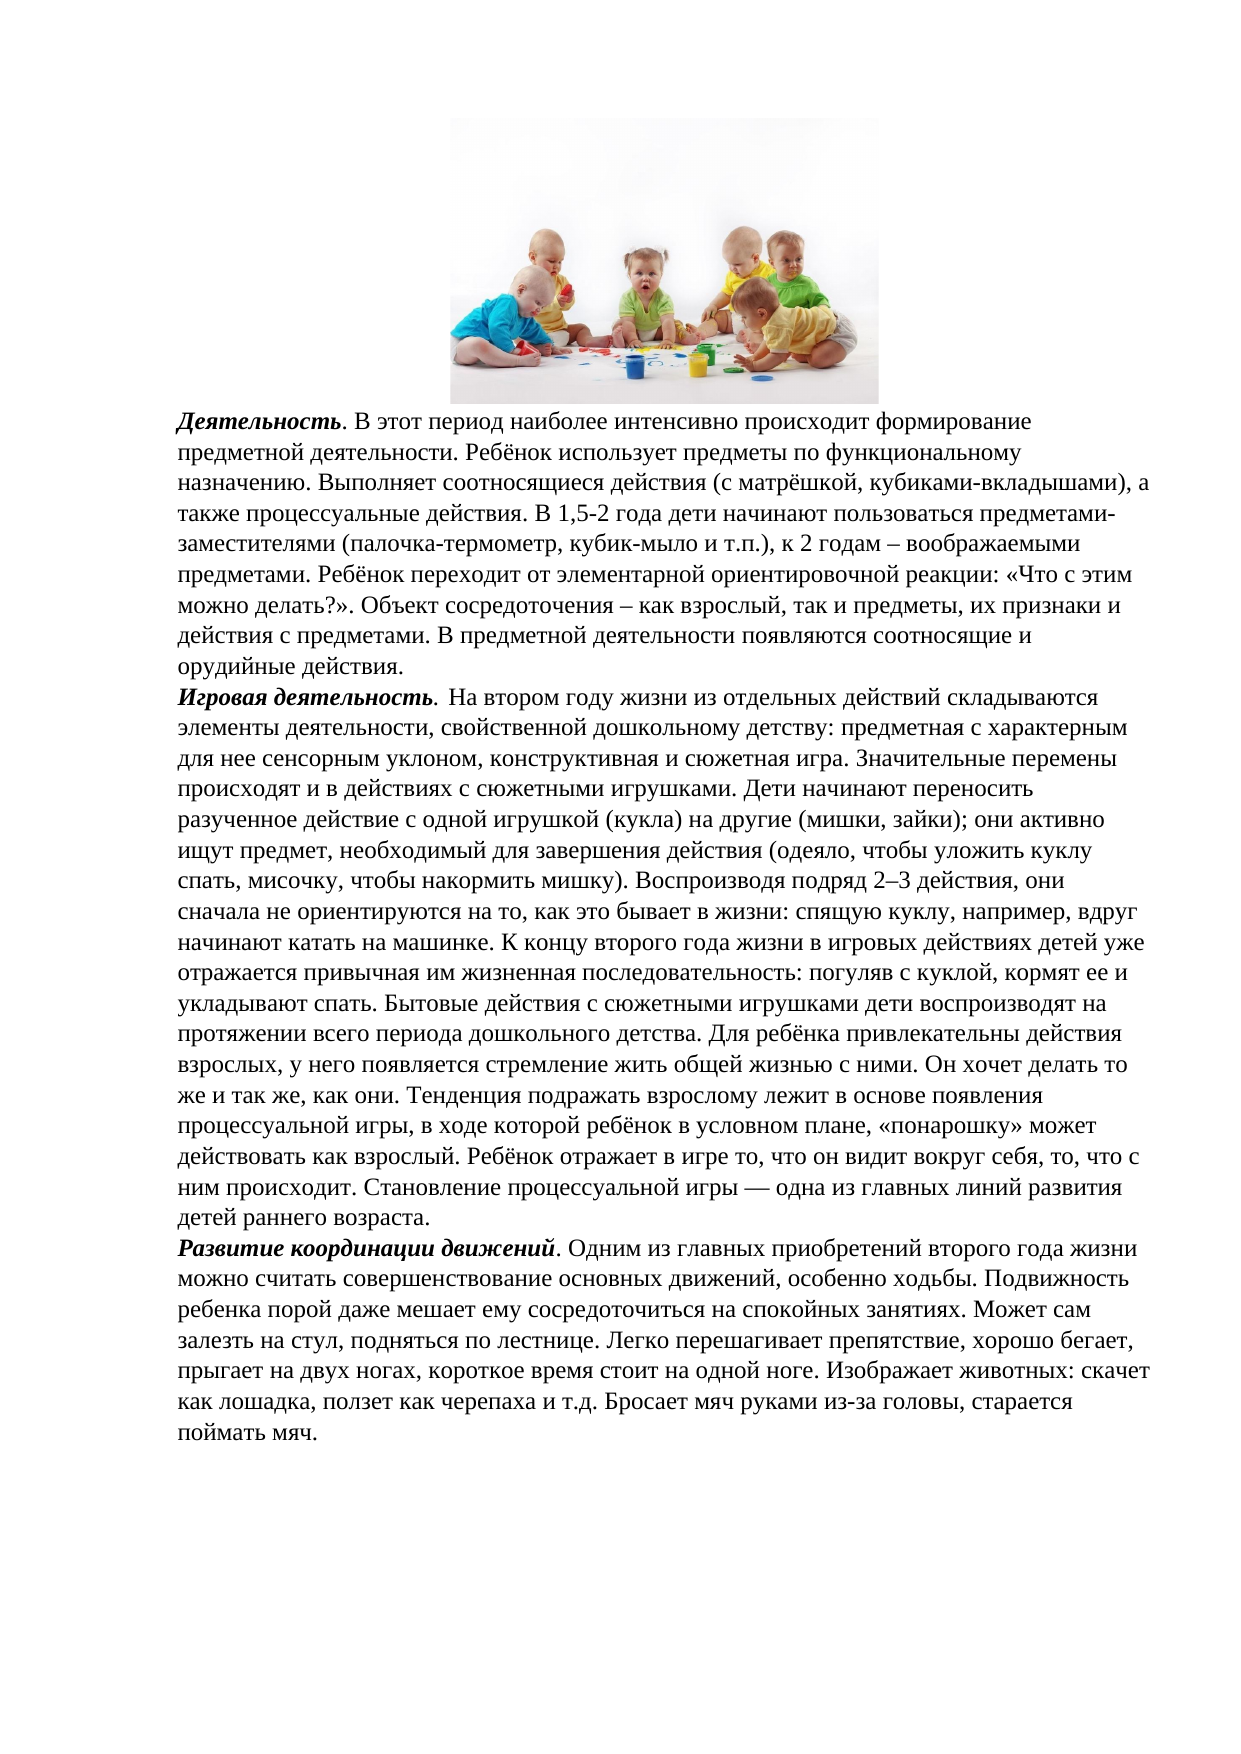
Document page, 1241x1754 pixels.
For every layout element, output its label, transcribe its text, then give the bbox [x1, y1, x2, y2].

picture [450, 118, 879, 404]
text Деятельность. В этот период наиболее интенсивно происходит формирование предметной деятельности. Ребёнок использует предметы по функциональному назначению. Выполняет соотносящиеся действия (с матрёшкой, кубиками-вкладышами), а также процессуальные действия. В 1,5-2 года дети начинают пользоваться предметами-заместителями (палочка-термометр, кубик-мыло и т.п.), к 2 годам – воображаемыми предметами. Ребёнок переходит от элементарной ориентировочной реакции: «Что с этим можно делать?». Объект сосредоточения – как взрослый, так и предметы, их признаки и действия с предметами. В предметной деятельности появляются соотносящие и орудийные действия. [177, 404, 1152, 680]
text Развитие координации движений. Одним из главных приобретений второго года жизни можно считать совершенствование основных движений, особенно ходьбы. Подвижность ребенка порой даже мешает ему сосредоточиться на спокойных занятиях. Может сам залезть на стул, подняться по лестнице. Легко перешагивает препятствие, хорошо бегает, прыгает на двух ногах, короткое время стоит на одной ноге. Изображает животных: скачет как лошадка, ползет как черепаха и т.д. Бросает мяч руками из-за головы, старается поймать мяч. [177, 1231, 1152, 1445]
text Игровая деятельность. На втором году жизни из отдельных действий складываются элементы деятельности, свойственной дошкольному детству: предметная с характерным для нее сенсорным уклоном, конструктивная и сюжетная игра. Значительные перемены происходят и в действиях с сюжетными игрушками. Дети начинают переносить разученное действие с одной игрушкой (кукла) на другие (мишки, зайки); они активно ищут предмет, необходимый для завершения действия (одеяло, чтобы уложить куклу спать, мисочку, чтобы накормить мишку). Воспроизводя подряд 2–3 действия, они сначала не ориентируются на то, как это бывает в жизни: спящую куклу, например, вдруг начинают катать на машинке. К концу второго года жизни в игровых действиях детей уже отражается привычная им жизненная последовательность: погуляв с куклой, кормят ее и укладывают спать. Бытовые действия с сюжетными игрушками дети воспроизводят на протяжении всего периода дошкольного детства. Для ребёнка привлекательны действия взрослых, у него появляется стремление жить общей жизнью с ними. Он хочет делать то же и так же, как они. Тенденция подражать взрослому лежит в основе появления процессуальной игры, в ходе которой ребёнок в условном плане, «понарошку» может действовать как взрослый. Ребёнок отражает в игре то, что он видит вокруг себя, то, что с ним происходит. Становление процессуальной игры — одна из главных линий развития детей раннего возраста. [177, 680, 1152, 1231]
